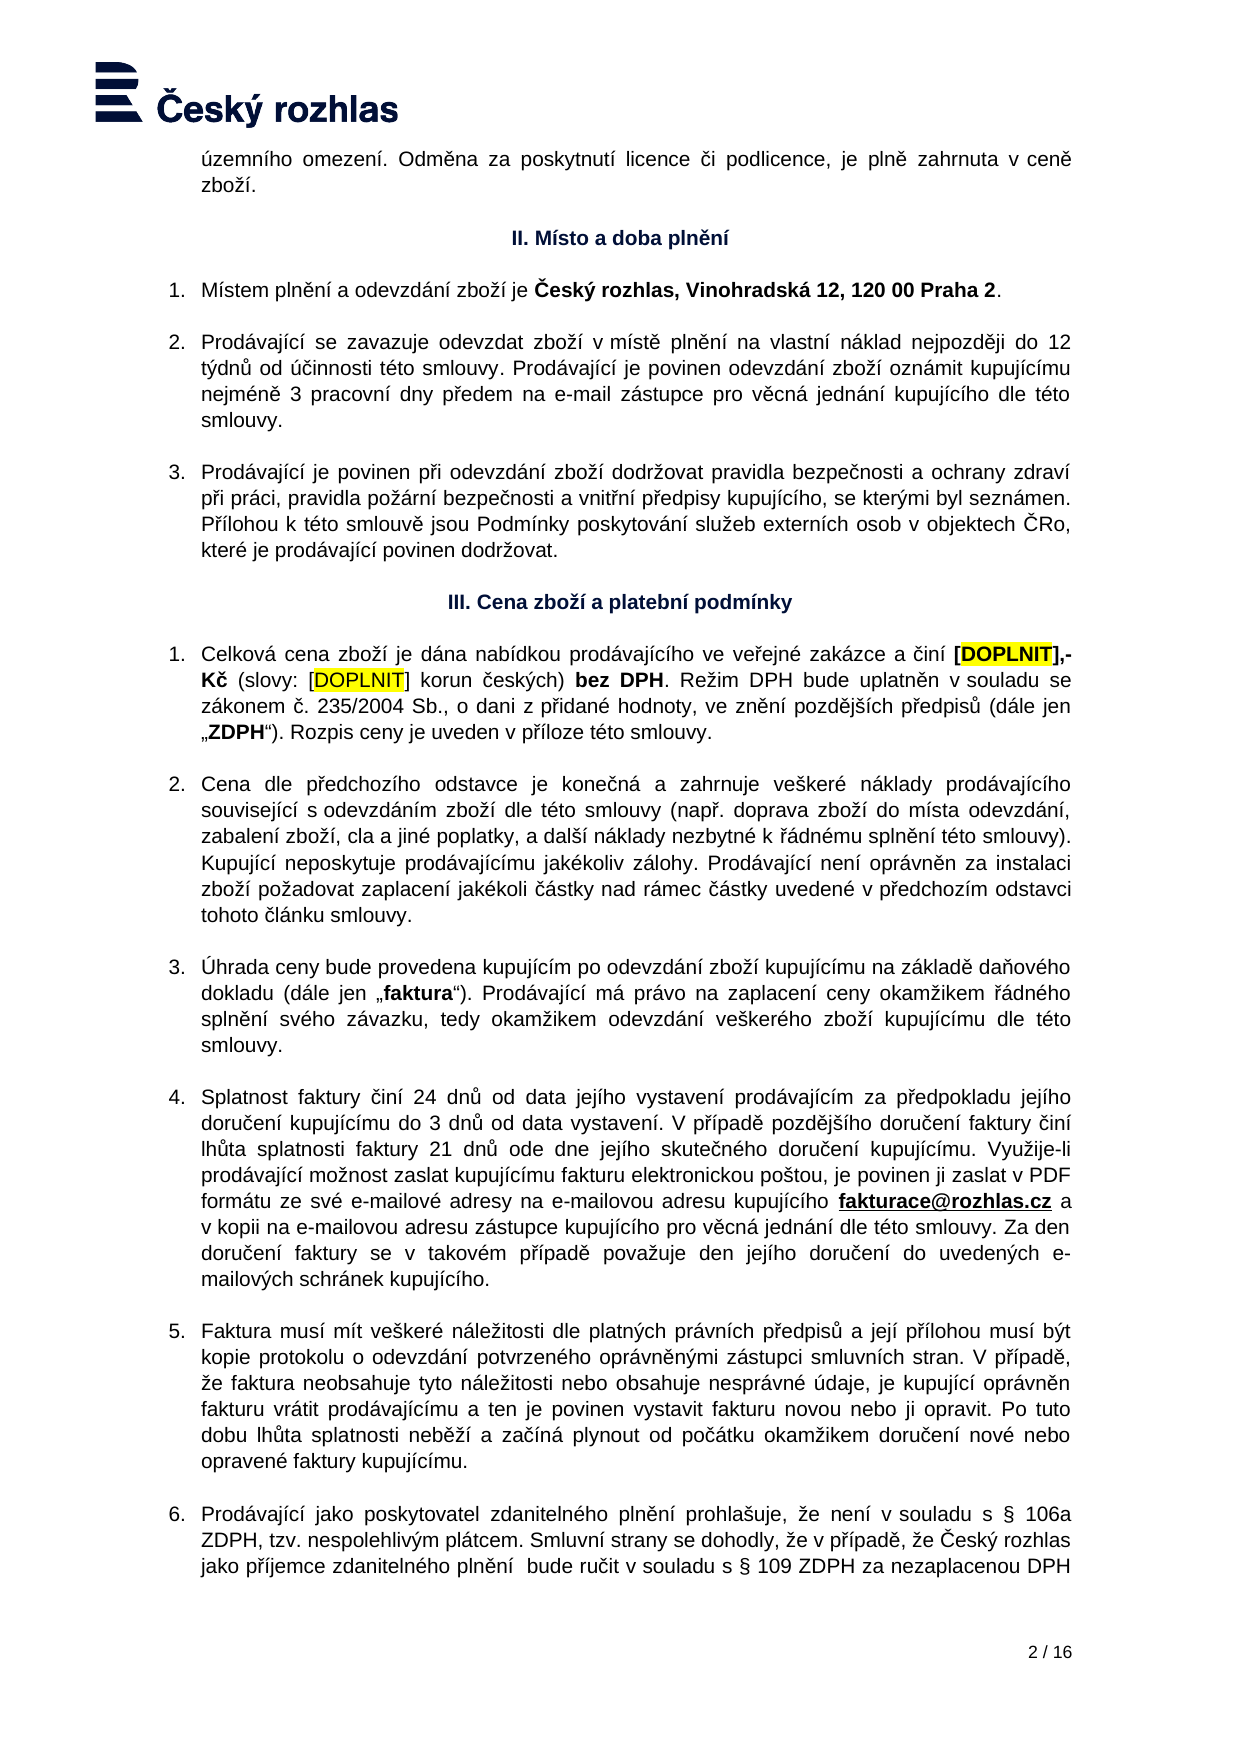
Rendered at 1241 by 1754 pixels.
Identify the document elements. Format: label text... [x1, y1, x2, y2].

list Faktura musí mít veškeré náležitosti dle platných právních předpisů a její přílohou musí být kopie protokolu o odevzdání potvrzeného oprávněnými zástupci smluvních stran. V případě, že faktura neobsahuje tyto náležitosti nebo obsahuje nesprávné údaje, je kupující oprávněn fakturu vrátit prodávajícímu a ten je povinen vystavit fakturu novou nebo ji opravit. Po tuto dobu lhůta splatnosti neběží a začíná plynout od počátku okamžikem doručení nové nebo opravené faktury kupujícímu. [168, 1318, 1072, 1474]
list Celková cena zboží je dána nabídkou prodávajícího ve veřejné zakázce a činí [DOPLNIT],- Kč (slovy: [DOPLNIT] korun českých) bez DPH. Režim DPH bude uplatněn v souladu se zákonem č. 235/2004 Sb., o dani z přidané hodnoty, ve znění pozdějších předpisů (dále jen „ZDPH“). Rozpis ceny je uveden v příloze této smlouvy. [168, 641, 1072, 745]
list Cena dle předchozího odstavce je konečná a zahrnuje veškeré náklady prodávajícího související s odevzdáním zboží dle této smlouvy (např. doprava zboží do místa odevzdání, zabalení zboží, cla a jiné poplatky, a další náklady nezbytné k řádnému splnění této smlouvy). Kupující neposkytuje prodávajícímu jakékoliv zálohy. Prodávající není oprávněn za instalaci zboží požadovat zaplacení jakékoli částky nad rámec částky uvedené v předchozím odstavci tohoto článku smlouvy. [168, 771, 1072, 927]
list Prodávající se zavazuje odevzdat zboží v místě plnění na vlastní náklad nejpozději do 12 týdnů od účinnosti této smlouvy. Prodávající je povinen odevzdání zboží oznámit kupujícímu nejméně 3 pracovní dny předem na e-mail zástupce pro věcná jednání kupujícího dle této smlouvy. [168, 328, 1072, 432]
list Místem plnění a odevzdání zboží je Český rozhlas, Vinohradská 12, 120 00 Praha 2. [168, 276, 1072, 302]
picture [95, 62, 398, 128]
subtitle Cena zboží a platební podmínky [168, 589, 1072, 615]
list Úhrada ceny bude provedena kupujícím po odevzdání zboží kupujícímu na základě daňového dokladu (dále jen „faktura“). Prodávající má právo na zaplacení ceny okamžikem řádného splnění svého závazku, tedy okamžikem odevzdání veškerého zboží kupujícímu dle této smlouvy. [168, 953, 1072, 1057]
list Splatnost faktury činí 24 dnů od data jejího vystavení prodávajícím za předpokladu jejího doručení kupujícímu do 3 dnů od data vystavení. V případě pozdějšího doručení faktury činí lhůta splatnosti faktury 21 dnů ode dne jejího skutečného doručení kupujícímu. Využije-li prodávající možnost zaslat kupujícímu fakturu elektronickou poštou, je povinen ji zaslat v PDF formátu ze své e-mailové adresy na e-mailovou adresu kupujícího fakturace@rozhlas.cz a v kopii na e-mailovou adresu zástupce kupujícího pro věcná jednání dle této smlouvy. Za den doručení faktury se v takovém případě považuje den jejího doručení do uvedených e-mailových schránek kupujícího. [168, 1083, 1072, 1292]
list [168, 1500, 1072, 1578]
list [168, 146, 1072, 198]
list Prodávající je povinen při odevzdání zboží dodržovat pravidla bezpečnosti a ochrany zdraví při práci, pravidla požární bezpečnosti a vnitřní předpisy kupujícího, se kterými byl seznámen. Přílohou k této smlouvě jsou Podmínky poskytování služeb externích osob v objektech ČRo, které je prodávající povinen dodržovat. [168, 458, 1072, 563]
subtitle Místo a doba plnění [168, 224, 1072, 250]
